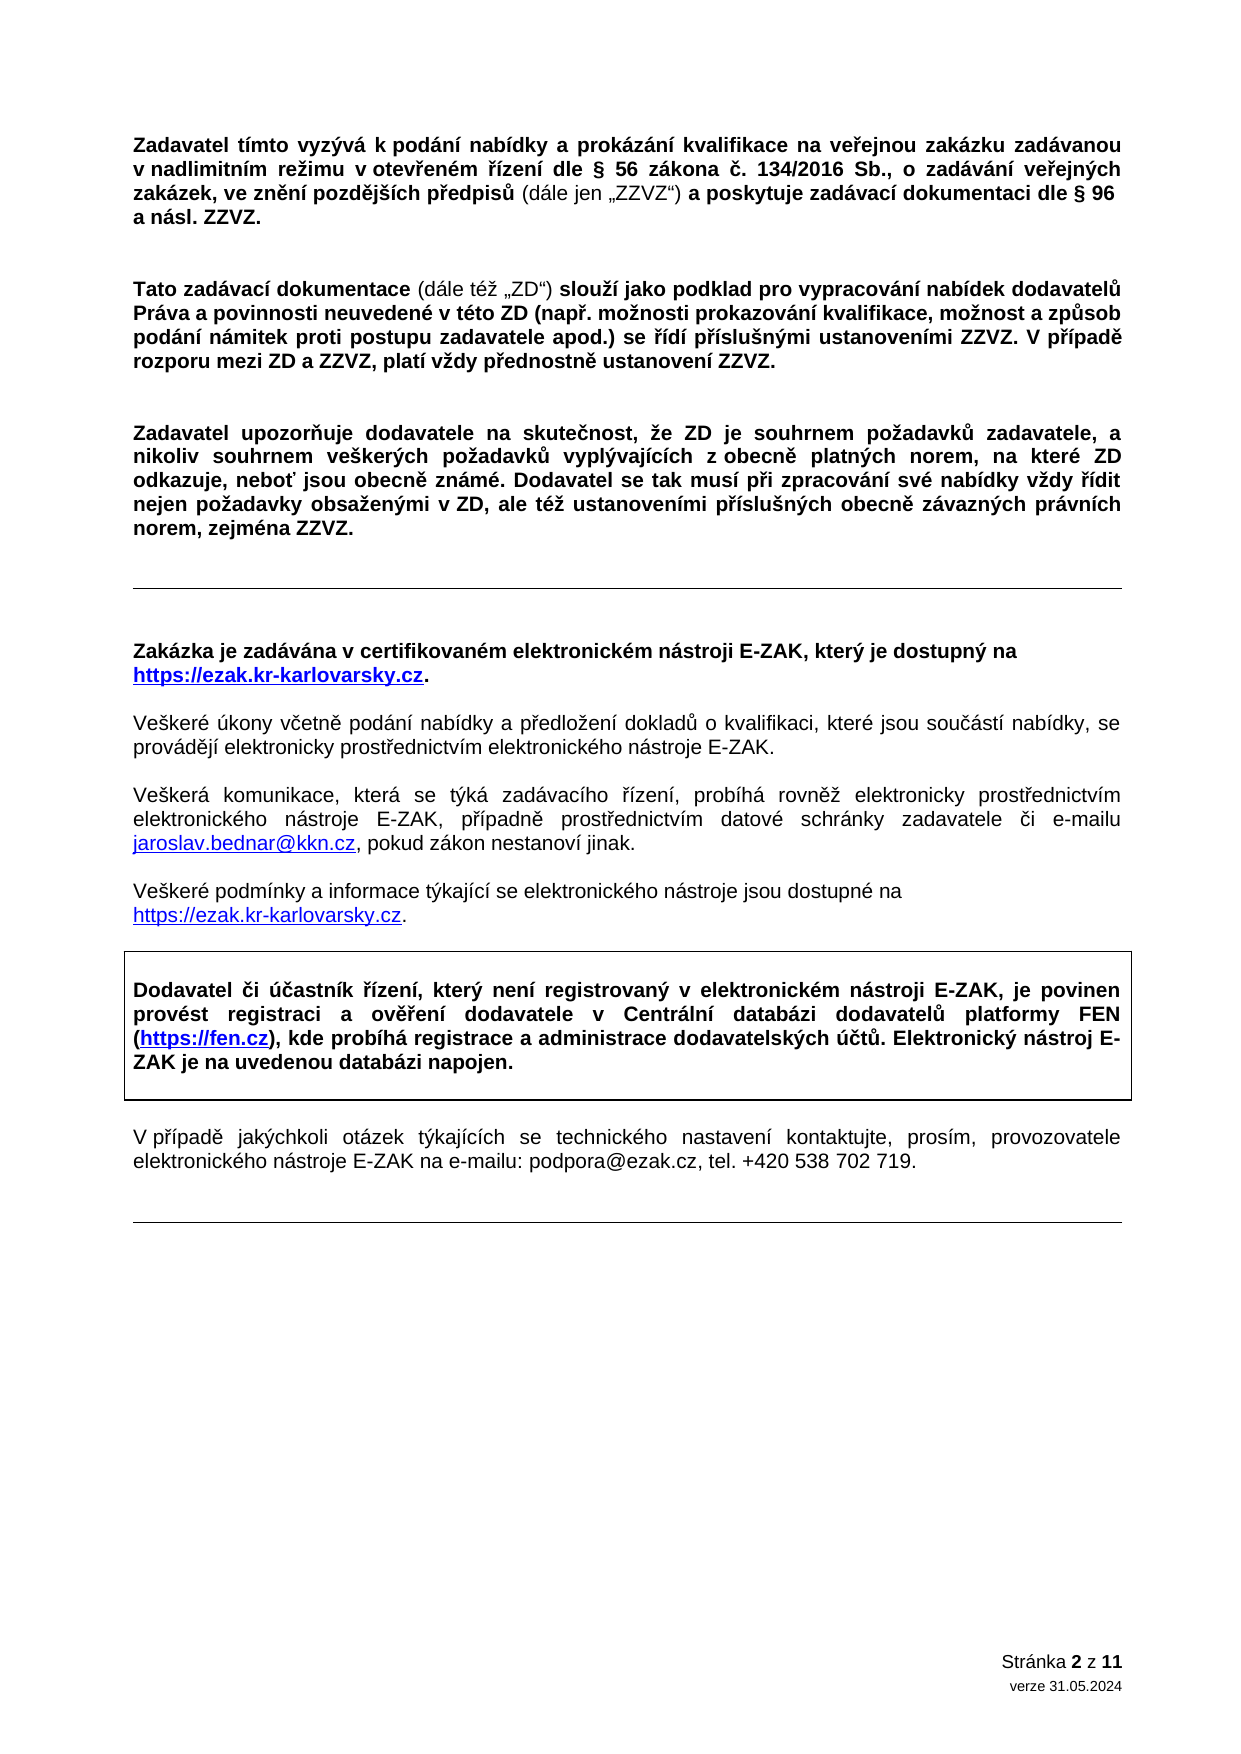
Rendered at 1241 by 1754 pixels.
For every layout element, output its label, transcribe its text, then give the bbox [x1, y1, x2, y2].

text Dodavatel či účastník řízení, který není registrovaný v elektronickém nástroji E-ZAK, je povinen provést registraci a ověření dodavatele v Centrální databázi dodavatelů platformy FEN (https://fen.cz), kde probíhá registrace a administrace dodavatelských účtů. Elektronický nástroj E-ZAK je na uvedenou databázi napojen. [133, 978, 1122, 1073]
text Tato zadávací dokumentace (dále též „ZD“) slouží jako podklad pro vypracování nabídek dodavatelů Práva a povinnosti neuvedené v této ZD (např. možnosti prokazování kvalifikace, možnost a způsob podání námitek proti postupu zadavatele apod.) se řídí příslušnými ustanoveními ZZVZ. V případě rozporu mezi ZD a ZZVZ, platí vždy přednostně ustanovení ZZVZ. [133, 277, 1122, 372]
text Veškeré úkony včetně podání nabídky a předložení dokladů o kvalifikaci, které jsou součástí nabídky, se provádějí elektronicky prostřednictvím elektronického nástroje E-ZAK. [133, 711, 1122, 759]
text https://ezak.kr-karlovarsky.cz. [133, 663, 1122, 687]
text Zadavatel tímto vyzývá k podání nabídky a prokázání kvalifikace na veřejnou zakázku zadávanou v nadlimitním režimu v otevřeném řízení dle § 56 zákona č. 134/2016 Sb., o zadávání veřejných zakázek, ve znění pozdějších předpisů (dále jen „ZZVZ“) a poskytuje zadávací dokumentaci dle § 96 a násl. ZZVZ. [133, 133, 1122, 229]
text Veškerá komunikace, která se týká zadávacího řízení, probíhá rovněž elektronicky prostřednictvím elektronického nástroje E-ZAK, případně prostřednictvím datové schránky zadavatele či e-mailu jaroslav.bednar@kkn.cz, pokud zákon nestanoví jinak. [133, 783, 1122, 855]
text Zadavatel upozorňuje dodavatele na skutečnost, že ZD je souhrnem požadavků zadavatele, a nikoliv souhrnem veškerých požadavků vyplývajících z obecně platných norem, na které ZD odkazuje, neboť jsou obecně známé. Dodavatel se tak musí při zpracování své nabídky vždy řídit nejen požadavky obsaženými v ZD, ale též ustanoveními příslušných obecně závazných právních norem, zejména ZZVZ. [133, 420, 1122, 540]
text Veškeré podmínky a informace týkající se elektronického nástroje jsou dostupné na [133, 879, 1122, 903]
text Zakázka je zadávána v certifikovaném elektronickém nástroji E-ZAK, který je dostupný na [133, 639, 1122, 663]
text V případě jakýchkoli otázek týkajících se technického nastavení kontaktujte, prosím, provozovatele elektronického nástroje E-ZAK na e-mailu: podpora@ezak.cz, tel. +420 538 702 719. [133, 1124, 1122, 1172]
text https://ezak.kr-karlovarsky.cz. [133, 903, 1122, 927]
